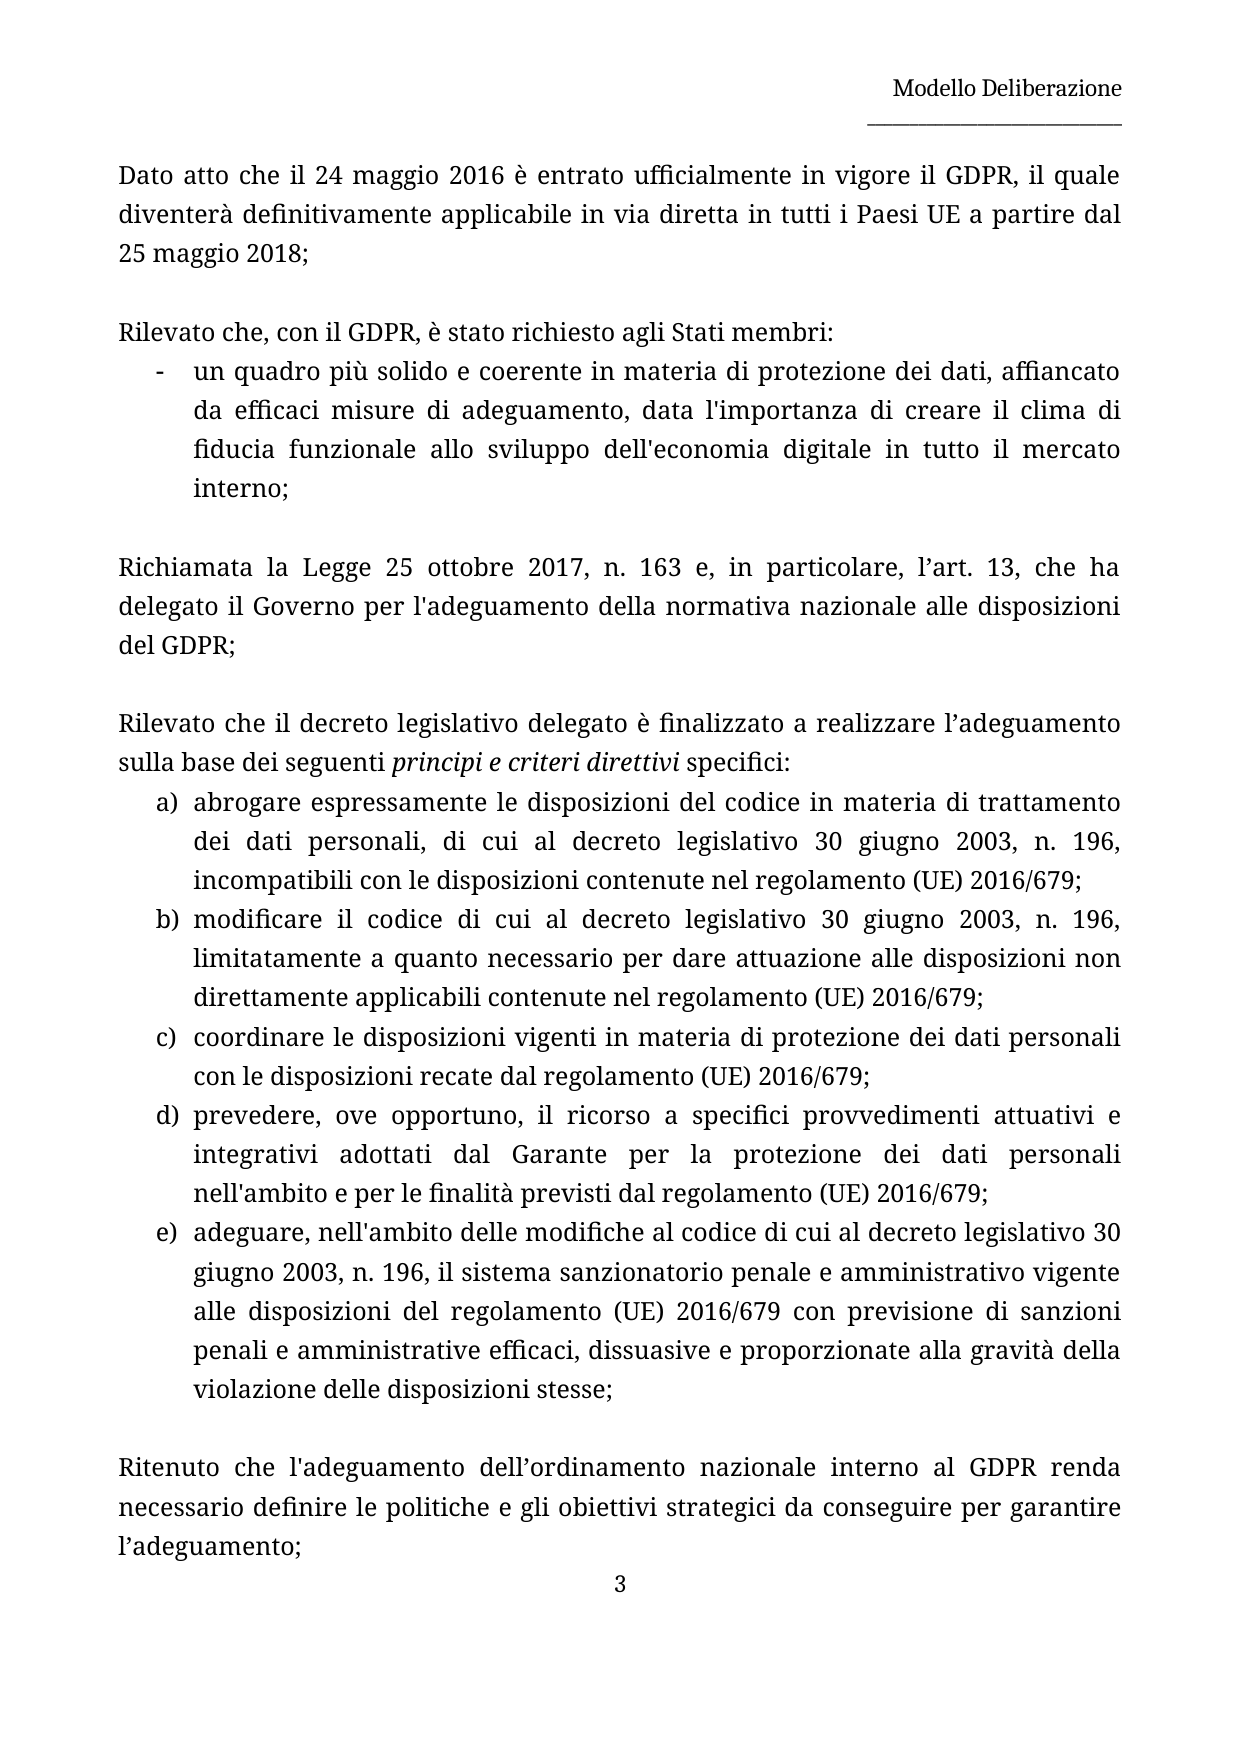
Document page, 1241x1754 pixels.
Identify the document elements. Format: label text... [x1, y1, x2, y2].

text Ritenuto che l'adeguamento dell’ordinamento nazionale interno al GDPR renda necessario definire le politiche e gli obiettivi strategici da conseguire per garantire l’adeguamento; [118, 1450, 1122, 1562]
list coordinare le disposizioni vigenti in materia di protezione dei dati personali con le disposizioni recate dal regolamento (UE) 2016/679; [156, 1019, 1122, 1092]
text Rilevato che, con il GDPR, è stato richiesto agli Stati membri: [118, 314, 1122, 348]
text Rilevato che il decreto legislativo delegato è finalizzato a realizzare l’adeguamento sulla base dei seguenti principi e criteri direttivi specifici: [118, 706, 1122, 779]
text Dato atto che il 24 maggio 2016 è entrato ufficialmente in vigore il GDPR, il quale diventerà definitivamente applicabile in via diretta in tutti i Paesi UE a partire dal 25 maggio 2018; [118, 158, 1122, 270]
list prevedere, ove opportuno, il ricorso a specifici provvedimenti attuativi e integrativi adottati dal Garante per la protezione dei dati personali nell'ambito e per le finalità previsti dal regolamento (UE) 2016/679; [156, 1098, 1122, 1210]
list abrogare espressamente le disposizioni del codice in materia di trattamento dei dati personali, di cui al decreto legislativo 30 giugno 2003, n. 196, incompatibili con le disposizioni contenute nel regolamento (UE) 2016/679; [156, 784, 1122, 897]
list modificare il codice di cui al decreto legislativo 30 giugno 2003, n. 196, limitatamente a quanto necessario per dare attuazione alle disposizioni non direttamente applicabili contenute nel regolamento (UE) 2016/679; [156, 902, 1122, 1014]
text Richiamata la Legge 25 ottobre 2017, n. 163 e, in particolare, l’art. 13, che ha delegato il Governo per l'adeguamento della normativa nazionale alle disposizioni del GDPR; [118, 549, 1122, 662]
list adeguare, nell'ambito delle modifiche al codice di cui al decreto legislativo 30 giugno 2003, n. 196, il sistema sanzionatorio penale e amministrativo vigente alle disposizioni del regolamento (UE) 2016/679 con previsione di sanzioni penali e amministrative efficaci, dissuasive e proporzionate alla gravità della violazione delle disposizioni stesse; [156, 1215, 1122, 1406]
list un quadro più solido e coerente in materia di protezione dei dati, affiancato da efficaci misure di adeguamento, data l'importanza di creare il clima di fiducia funzionale allo sviluppo dell'economia digitale in tutto il mercato interno; [156, 353, 1122, 505]
